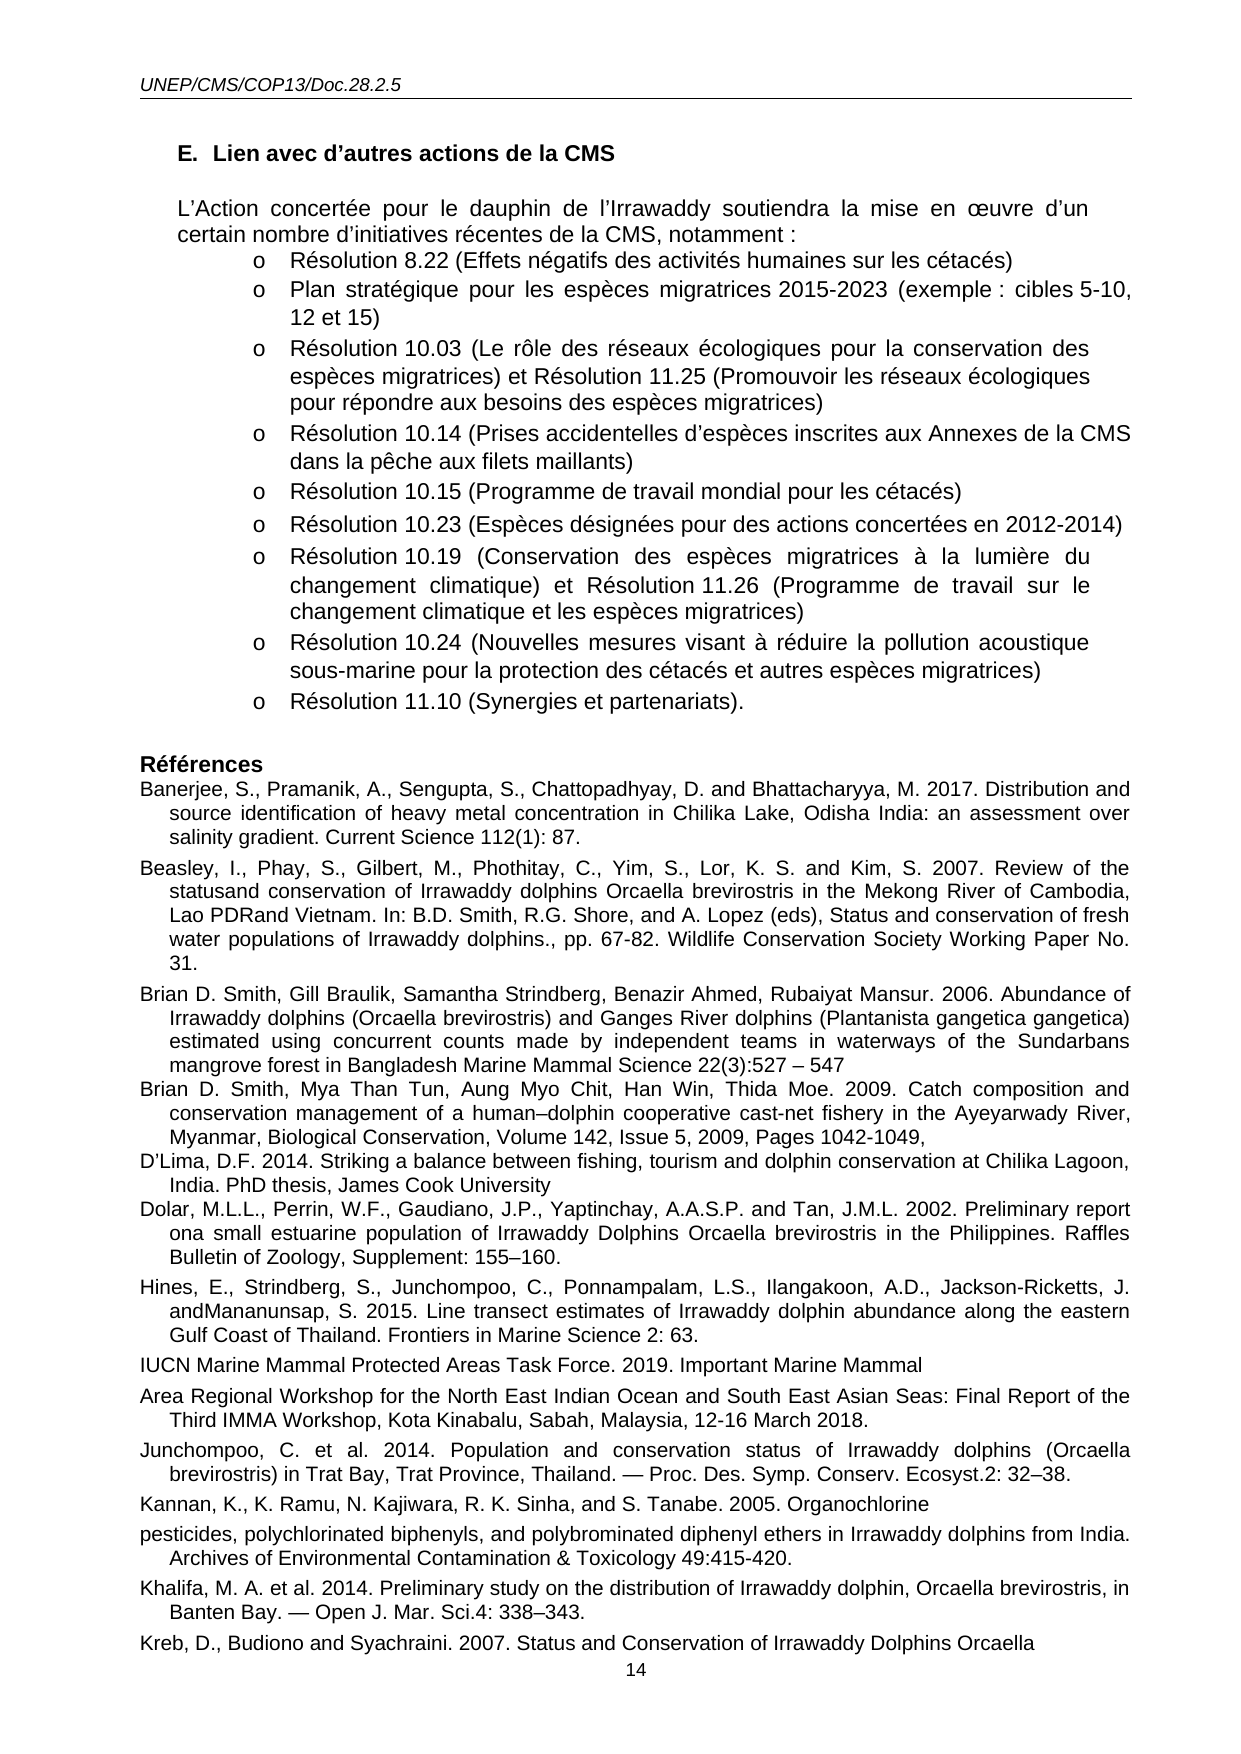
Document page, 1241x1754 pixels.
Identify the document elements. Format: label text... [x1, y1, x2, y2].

text pesticides, polychlorinated biphenyls, and polybrominated diphenyl ethers in Irrawaddy dolphins from India. Archives of Environmental Contamination & Toxicology 49:415-420. [139, 1522, 1132, 1570]
list Plan stratégique pour les espèces migratrices 2015-2023 (exemple : cibles 5-10, 12 et 15) [252, 276, 1132, 330]
list Résolution 8.22 (Effets négatifs des activités humaines sur les cétacés) [252, 247, 1132, 276]
text Kreb, D., Budiono and Syachraini. 2007. Status and Conservation of Irrawaddy Dolphins Orcaella [139, 1630, 1132, 1654]
text Junchompoo, C. et al. 2014. Population and conservation status of Irrawaddy dolphins (Orcaella brevirostris) in Trat Bay, Trat Province, Thailand. — Proc. Des. Symp. Conserv. Ecosyst.2: 32–38. [139, 1438, 1132, 1486]
text D’Lima, D.F. 2014. Striking a balance between fishing, tourism and dolphin conservation at Chilika Lagoon, India. PhD thesis, James Cook University [139, 1149, 1132, 1197]
list Résolution 10.19 (Conservation des espèces migratrices à la lumière du changement climatique) et Résolution 11.26 (Programme de travail sur le changement climatique et les espèces migratrices) [252, 543, 1091, 624]
text Brian D. Smith, Gill Braulik, Samantha Strindberg, Benazir Ahmed, Rubaiyat Mansur. 2006. Abundance of Irrawaddy dolphins (Orcaella brevirostris) and Ganges River dolphins (Plantanista gangetica gangetica) estimated using concurrent counts made by independent teams in waterways of the Sundarbans mangrove forest in Bangladesh Marine Mammal Science 22(3):527 – 547 [139, 981, 1132, 1077]
text Beasley, I., Phay, S., Gilbert, M., Phothitay, C., Yim, S., Lor, K. S. and Kim, S. 2007. Review of the statusand conservation of Irrawaddy dolphins Orcaella brevirostris in the Mekong River of Cambodia, Lao PDRand Vietnam. In: B.D. Smith, R.G. Shore, and A. Lopez (eds), Status and conservation of fresh water populations of Irrawaddy dolphins., pp. 67-82. Wildlife Conservation Society Working Paper No. 31. [139, 855, 1132, 975]
list Lien avec d’autres actions de la CMS [177, 136, 1126, 168]
text L’Action concertée pour le dauphin de l’Irrawaddy soutiendra la mise en œuvre d’un certain nombre d’initiatives récentes de la CMS, notamment : [177, 168, 1090, 247]
text Hines, E., Strindberg, S., Junchompoo, C., Ponnampalam, L.S., Ilangakoon, A.D., Jackson-Ricketts, J. andMananunsap, S. 2015. Line transect estimates of Irrawaddy dolphin abundance along the eastern Gulf Coast of Thailand. Frontiers in Marine Science 2: 63. [139, 1275, 1132, 1347]
list Résolution 10.24 (Nouvelles mesures visant à réduire la pollution acoustique sous-marine pour la protection des cétacés et autres espèces migratrices) [252, 629, 1091, 684]
list Résolution 10.14 (Prises accidentelles d’espèces inscrites aux Annexes de la CMS dans la pêche aux filets maillants) [252, 420, 1132, 474]
text Dolar, M.L.L., Perrin, W.F., Gaudiano, J.P., Yaptinchay, A.A.S.P. and Tan, J.M.L. 2002. Preliminary report ona small estuarine population of Irrawaddy Dolphins Orcaella brevirostris in the Philippines. Raffles Bulletin of Zoology, Supplement: 155–160. [139, 1197, 1132, 1269]
text Banerjee, S., Pramanik, A., Sengupta, S., Chattopadhyay, D. and Bhattacharyya, M. 2017. Distribution and source identification of heavy metal concentration in Chilika Lake, Odisha India: an assessment over salinity gradient. Current Science 112(1): 87. [139, 777, 1132, 849]
list Résolution 11.10 (Synergies et partenariats). [252, 688, 1132, 716]
subtitle Références [139, 751, 1126, 777]
text IUCN Marine Mammal Protected Areas Task Force. 2019. Important Marine Mammal [139, 1353, 1132, 1377]
list Résolution 10.23 (Espèces désignées pour des actions concertées en 2012-2014) [252, 511, 1132, 539]
list Résolution 10.03 (Le rôle des réseaux écologiques pour la conservation des espèces migratrices) et Résolution 11.25 (Promouvoir les réseaux écologiques pour répondre aux besoins des espèces migratrices) [252, 334, 1090, 416]
text Area Regional Workshop for the North East Indian Ocean and South East Asian Seas: Final Report of the Third IMMA Workshop, Kota Kinabalu, Sabah, Malaysia, 12-16 March 2018. [139, 1383, 1132, 1431]
text Kannan, K., K. Ramu, N. Kajiwara, R. K. Sinha, and S. Tanabe. 2005. Organochlorine [139, 1492, 1132, 1516]
text Brian D. Smith, Mya Than Tun, Aung Myo Chit, Han Win, Thida Moe. 2009. Catch composition and conservation management of a human–dolphin cooperative cast-net fishery in the Ayeyarwady River, Myanmar, Biological Conservation, Volume 142, Issue 5, 2009, Pages 1042-1049, [139, 1077, 1132, 1149]
list Résolution 10.15 (Programme de travail mondial pour les cétacés) [252, 478, 1132, 507]
text Khalifa, M. A. et al. 2014. Preliminary study on the distribution of Irrawaddy dolphin, Orcaella brevirostris, in Banten Bay. — Open J. Mar. Sci.4: 338–343. [139, 1576, 1132, 1624]
